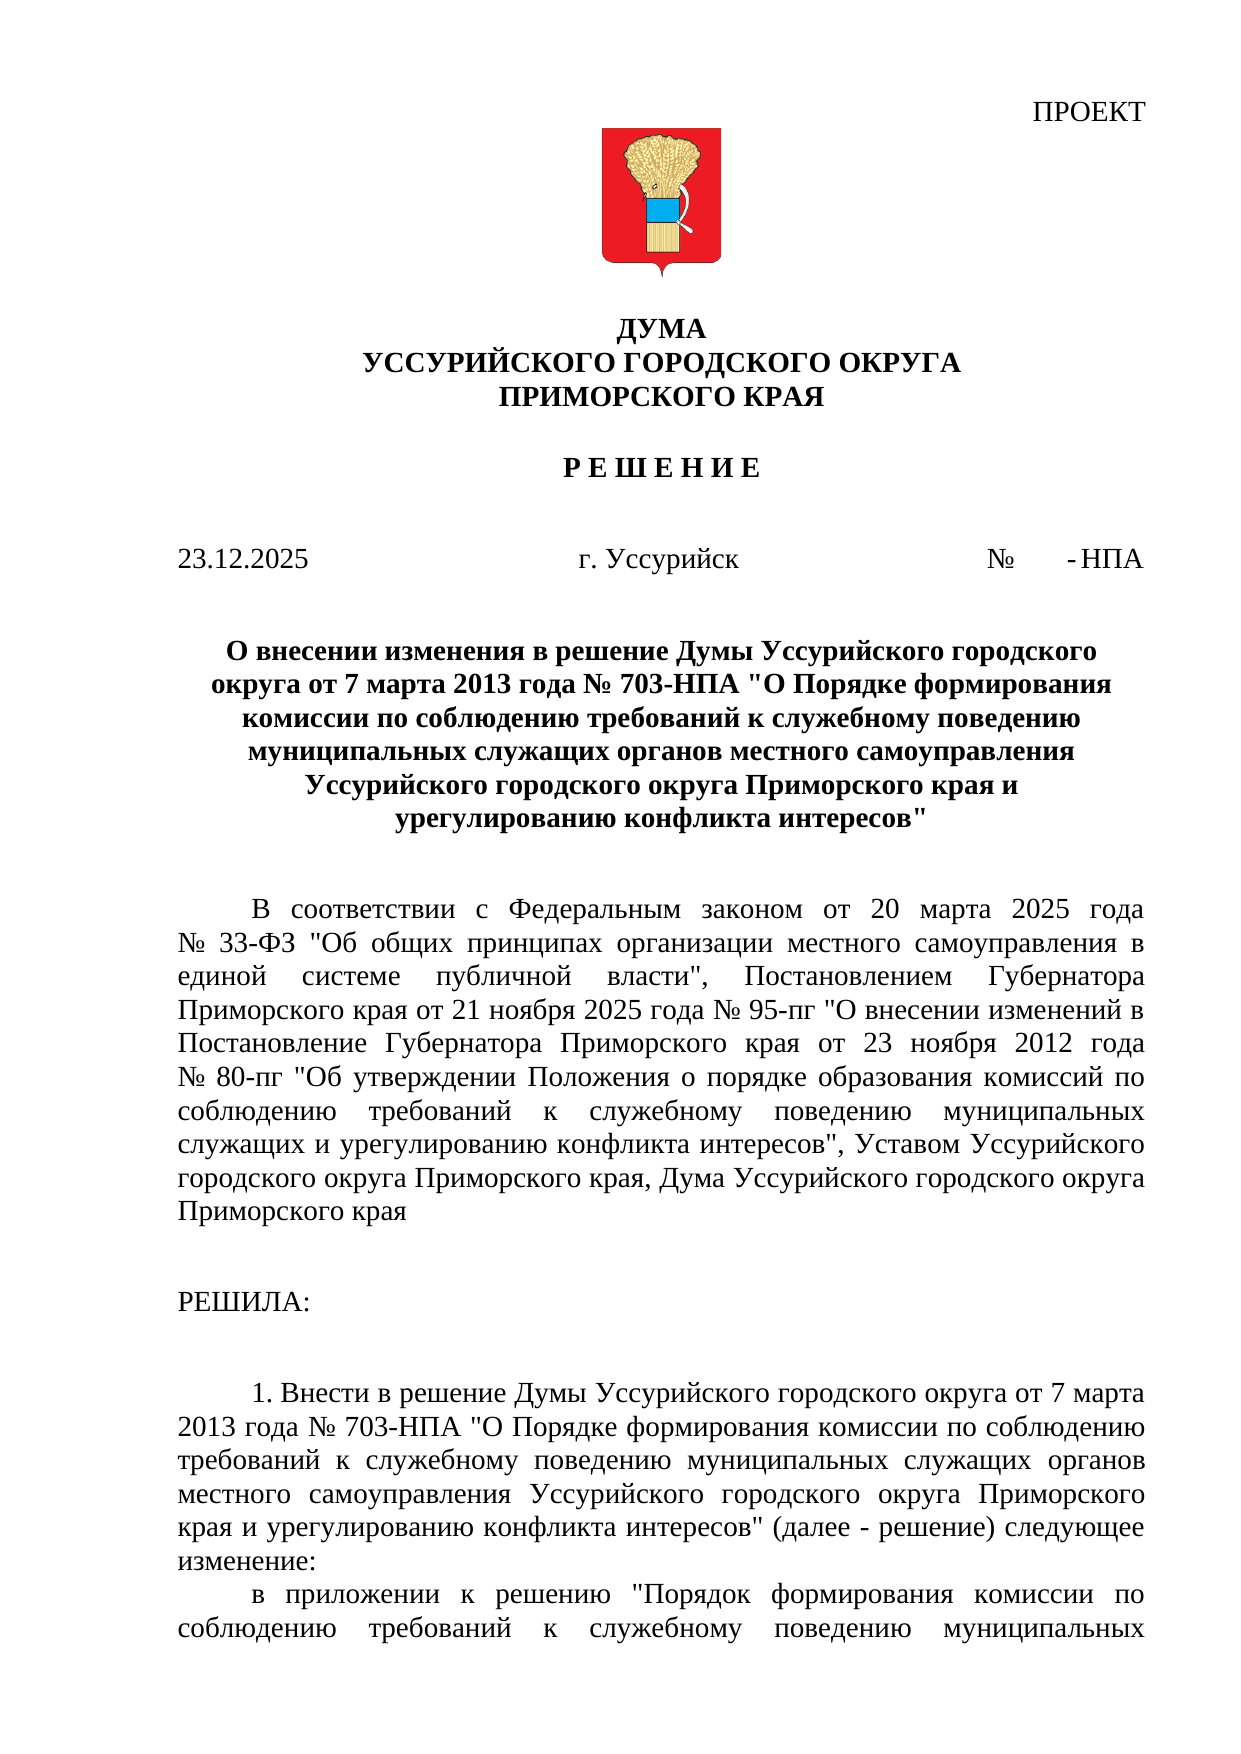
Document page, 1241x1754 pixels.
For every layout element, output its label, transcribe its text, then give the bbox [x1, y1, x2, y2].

text В соответствии с Федеральным законом от 20 марта 2025 года № 33-ФЗ "Об общих принципах организации местного самоуправления в единой системе публичной власти", Постановлением Губернатора Приморского края от 21 ноября 2025 года № 95-пг "О внесении изменений в Постановление Губернатора Приморского края от 23 ноября 2012 года № 80-пг "Об утверждении Положения о порядке образования комиссий по соблюдению требований к служебному поведению муниципальных служащих и урегулированию конфликта интересов", Уставом Уссурийского городского округа Приморского края, Дума Уссурийского городского округа Приморского края [177, 891, 1146, 1227]
text Р Е Ш Е Н И Е [177, 451, 1146, 484]
text ДУМА [177, 312, 1146, 345]
text урегулированию конфликта интересов" [177, 800, 1146, 834]
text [177, 1577, 1146, 1644]
text 1. Внести в решение Думы Уссурийского городского округа от 7 марта 2013 года № 703-НПА "О Порядке формирования комиссии по соблюдению требований к служебному поведению муниципальных служащих органов местного самоуправления Уссурийского городского округа Приморского края и урегулированию конфликта интересов" (далее - решение) следующее изменение: [177, 1375, 1146, 1577]
text УССУРИЙСКОГО ГОРОДСКОГО ОКРУГА [177, 345, 1146, 379]
text О внесении изменения в решение Думы Уссурийского городского округа от 7 марта 2013 года № 703-НПА "О Порядке формирования комиссии по соблюдению требований к служебному поведению муниципальных служащих органов местного самоуправления Уссурийского городского округа Приморского края и [177, 633, 1146, 800]
text ПРОЕКТ [177, 94, 1146, 128]
picture [601, 128, 722, 278]
text 23.12.2025 г. Уссурийск № 328 - НПА [177, 542, 1146, 575]
text РЕШИЛА: [177, 1284, 1146, 1318]
text ПРИМОРСКОГО КРАЯ [177, 379, 1146, 412]
